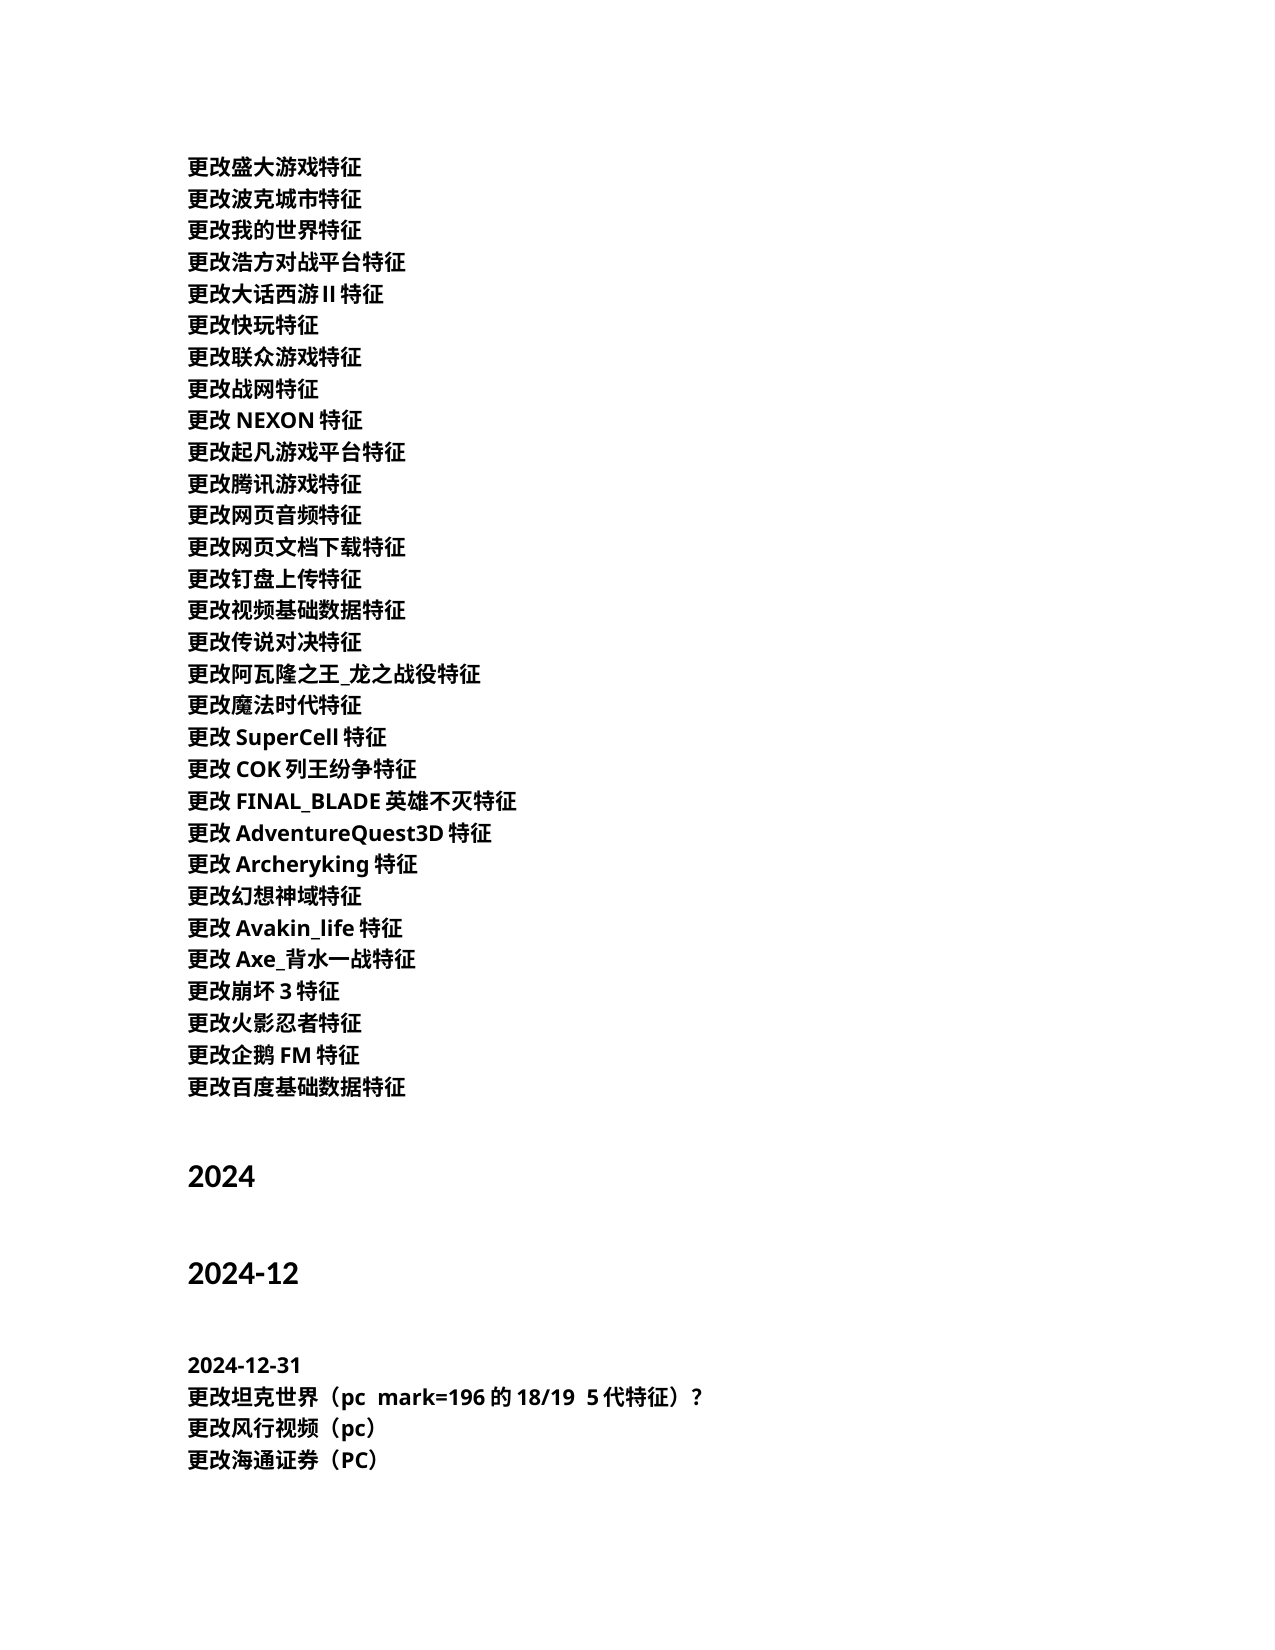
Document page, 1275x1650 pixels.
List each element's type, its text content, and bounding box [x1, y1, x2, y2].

text 更改Axe_背水一战特征 [187, 942, 1087, 974]
text 更改FINAL_BLADE英雄不灭特征 [187, 784, 1087, 816]
text 更改波克城市特征 [187, 182, 1087, 213]
text 更改盛大游戏特征 [187, 150, 1087, 182]
text 更改Archeryking特征 [187, 847, 1087, 879]
text 更改火影忍者特征 [187, 1006, 1087, 1038]
text 更改浩方对战平台特征 [187, 245, 1087, 277]
text 更改企鹅FM特征 [187, 1038, 1087, 1069]
text 更改传说对决特征 [187, 625, 1087, 657]
text 更改网页文档下载特征 [187, 530, 1087, 562]
text 更改腾讯游戏特征 [187, 467, 1087, 498]
text 更改幻想神域特征 [187, 879, 1087, 911]
text 更改联众游戏特征 [187, 340, 1087, 372]
text 更改阿瓦隆之王_龙之战役特征 [187, 657, 1087, 688]
text 更改AdventureQuest3D特征 [187, 816, 1087, 847]
text 更改海通证券（PC） [187, 1443, 1087, 1475]
text 更改钉盘上传特征 [187, 562, 1087, 593]
text 更改NEXON特征 [187, 403, 1087, 435]
text 更改魔法时代特征 [187, 688, 1087, 720]
text 更改大话西游Ⅱ特征 [187, 277, 1087, 308]
text 更改网页音频特征 [187, 498, 1087, 530]
text 更改起凡游戏平台特征 [187, 435, 1087, 467]
text 更改崩坏3特征 [187, 974, 1087, 1006]
text 更改Avakin_life特征 [187, 911, 1087, 942]
text 更改视频基础数据特征 [187, 593, 1087, 625]
text 更改我的世界特征 [187, 213, 1087, 245]
subtitle 2024 [187, 1155, 1087, 1196]
text 2024-12-31 [187, 1350, 1087, 1380]
text 更改坦克世界（pc mark=196的18/19 5代特征）？ [187, 1380, 1087, 1411]
subtitle 2024-12 [187, 1252, 1087, 1293]
text 更改SuperCell特征 [187, 720, 1087, 752]
text 更改百度基础数据特征 [187, 1069, 1087, 1101]
text 更改风行视频（pc） [187, 1411, 1087, 1443]
text 更改快玩特征 [187, 308, 1087, 340]
text 更改战网特征 [187, 372, 1087, 403]
text 更改COK列王纷争特征 [187, 752, 1087, 784]
